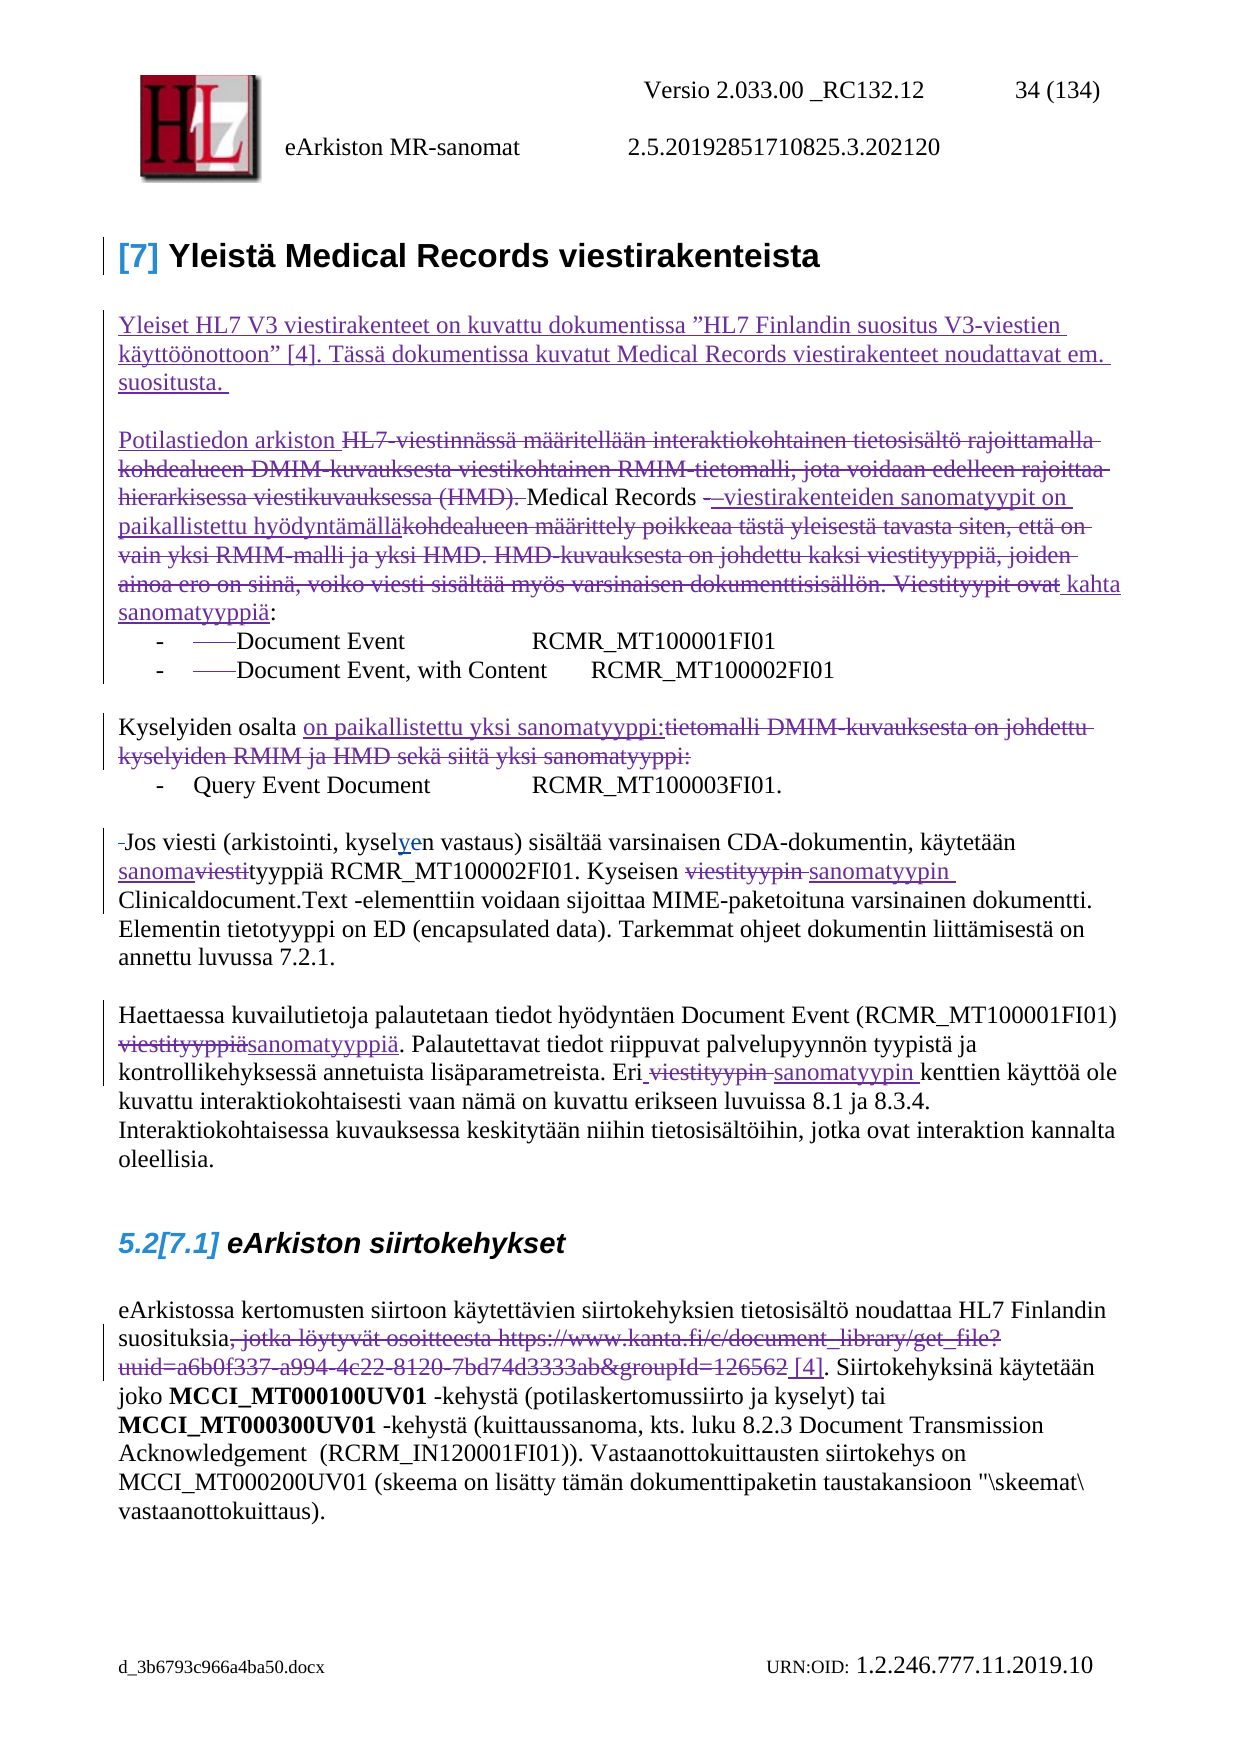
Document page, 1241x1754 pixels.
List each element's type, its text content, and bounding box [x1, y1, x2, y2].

picture [140, 75, 263, 183]
subtitle eArkiston siirtokehykset [118, 1226, 1122, 1260]
text eArkistossa kertomusten siirtoon käytettävien siirtokehyksien tietosisältö noudattaa HL7 Finlandin suosituksia. Siirtokehyksinä käytetään joko MCCI_MT000100UV01 -kehystä (potilaskertomussiirto ja kyselyt) tai MCCI_MT000300UV01 -kehystä (kuittaussanoma, kts. luku 8.2.3 Document Transmission Acknowledgement (RCRM_IN120001FI01)). Vastaanottokuittausten siirtokehys on MCCI_MT000200UV01 (skeema on lisätty tämän dokumenttipaketin taustakansioon "\skeemat\vastaanottokuittaus). [118, 1295, 1122, 1525]
subtitle Yleistä Medical Records viestirakenteista [118, 237, 1122, 275]
text Jos viesti (arkistointi, kyseln vastaus) sisältää varsinaisen CDA-dokumentin, käytetään tyyppiä RCMR_MT100002FI01. Kyseisen Clinicaldocument.Text -elementtiin voidaan sijoittaa MIME-paketoituna varsinainen dokumentti. Elementin tietotyyppi on ED (encapsulated data). Tarkemmat ohjeet dokumentin liittämisestä on annettu luvussa 7.3. [118, 827, 1122, 971]
text Medical Records : [118, 425, 1122, 626]
text Kyselyiden osalta [118, 712, 1122, 770]
list Document Event, with Content RCMR_MT100002FI01 [156, 655, 1122, 684]
list Query Event Document RCMR_MT100003FI01. [156, 770, 1122, 799]
text Haettaessa kuvailutietoja palautetaan tiedot hyödyntäen Document Event (RCMR_MT100001FI01) . Palautettavat tiedot riippuvat palvelupyynnön tyypistä ja kontrollikehyksessä annetuista lisäparametreista. Erikenttien käyttöä ole kuvattu interaktiokohtaisesti vaan nämä on kuvattu erikseen luvuissa 8.1 ja 8.3.4. Interaktiokohtaisessa kuvauksessa keskitytään niihin tietosisältöihin, jotka ovat interaktion kannalta oleellisia. [118, 1000, 1122, 1172]
list Document Event RCMR_MT100001FI01 [156, 626, 1122, 655]
